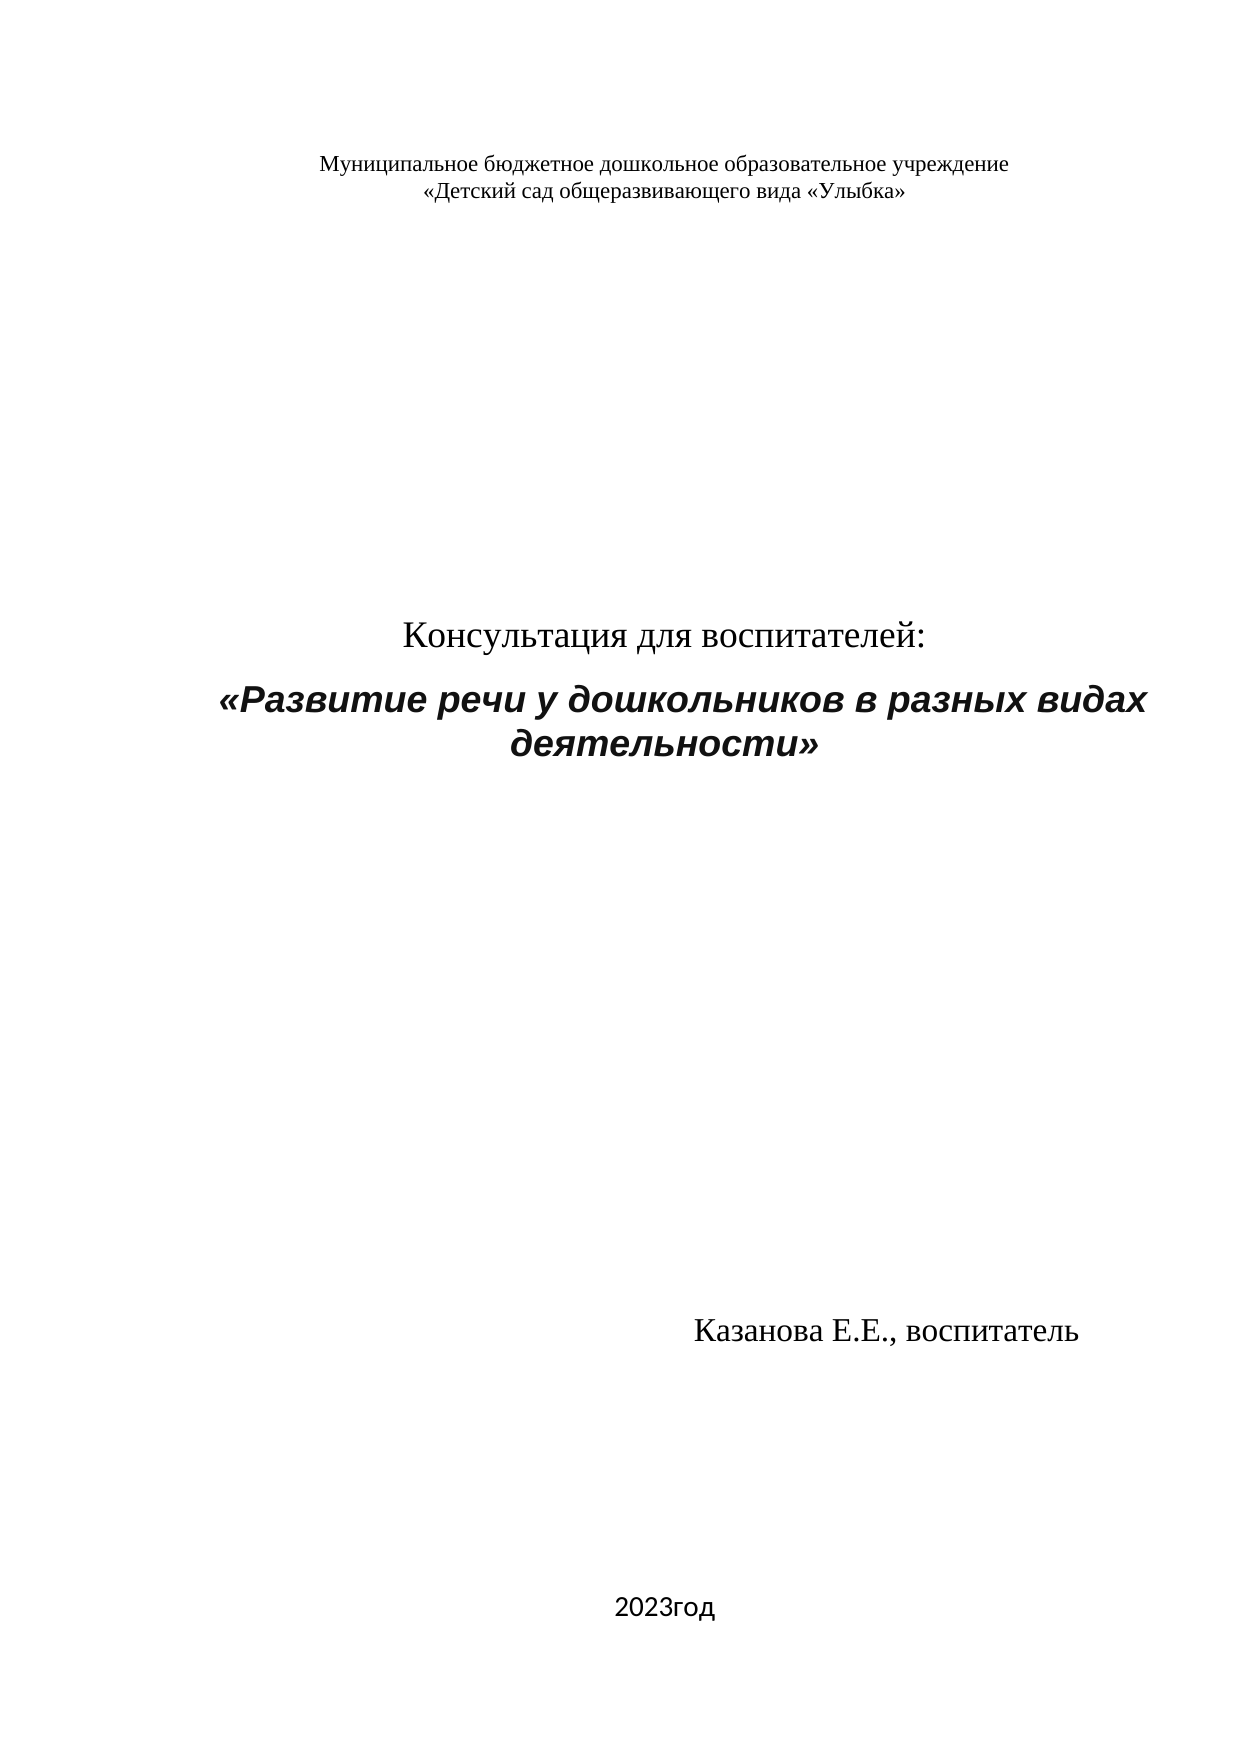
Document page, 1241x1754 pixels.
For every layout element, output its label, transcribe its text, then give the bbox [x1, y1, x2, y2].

text 2023год [177, 1588, 1152, 1623]
text «Детский сад общеразвивающего вида «Улыбка» [177, 177, 1152, 203]
text Казанова Е.Е., воспитатель [693, 1310, 1152, 1348]
text Консультация для воспитателей: [177, 613, 1152, 656]
text Муниципальное бюджетное дошкольное образовательное учреждение [177, 151, 1152, 177]
text «Развитие речи у дошкольников в разных видах деятельности» [177, 678, 1152, 764]
